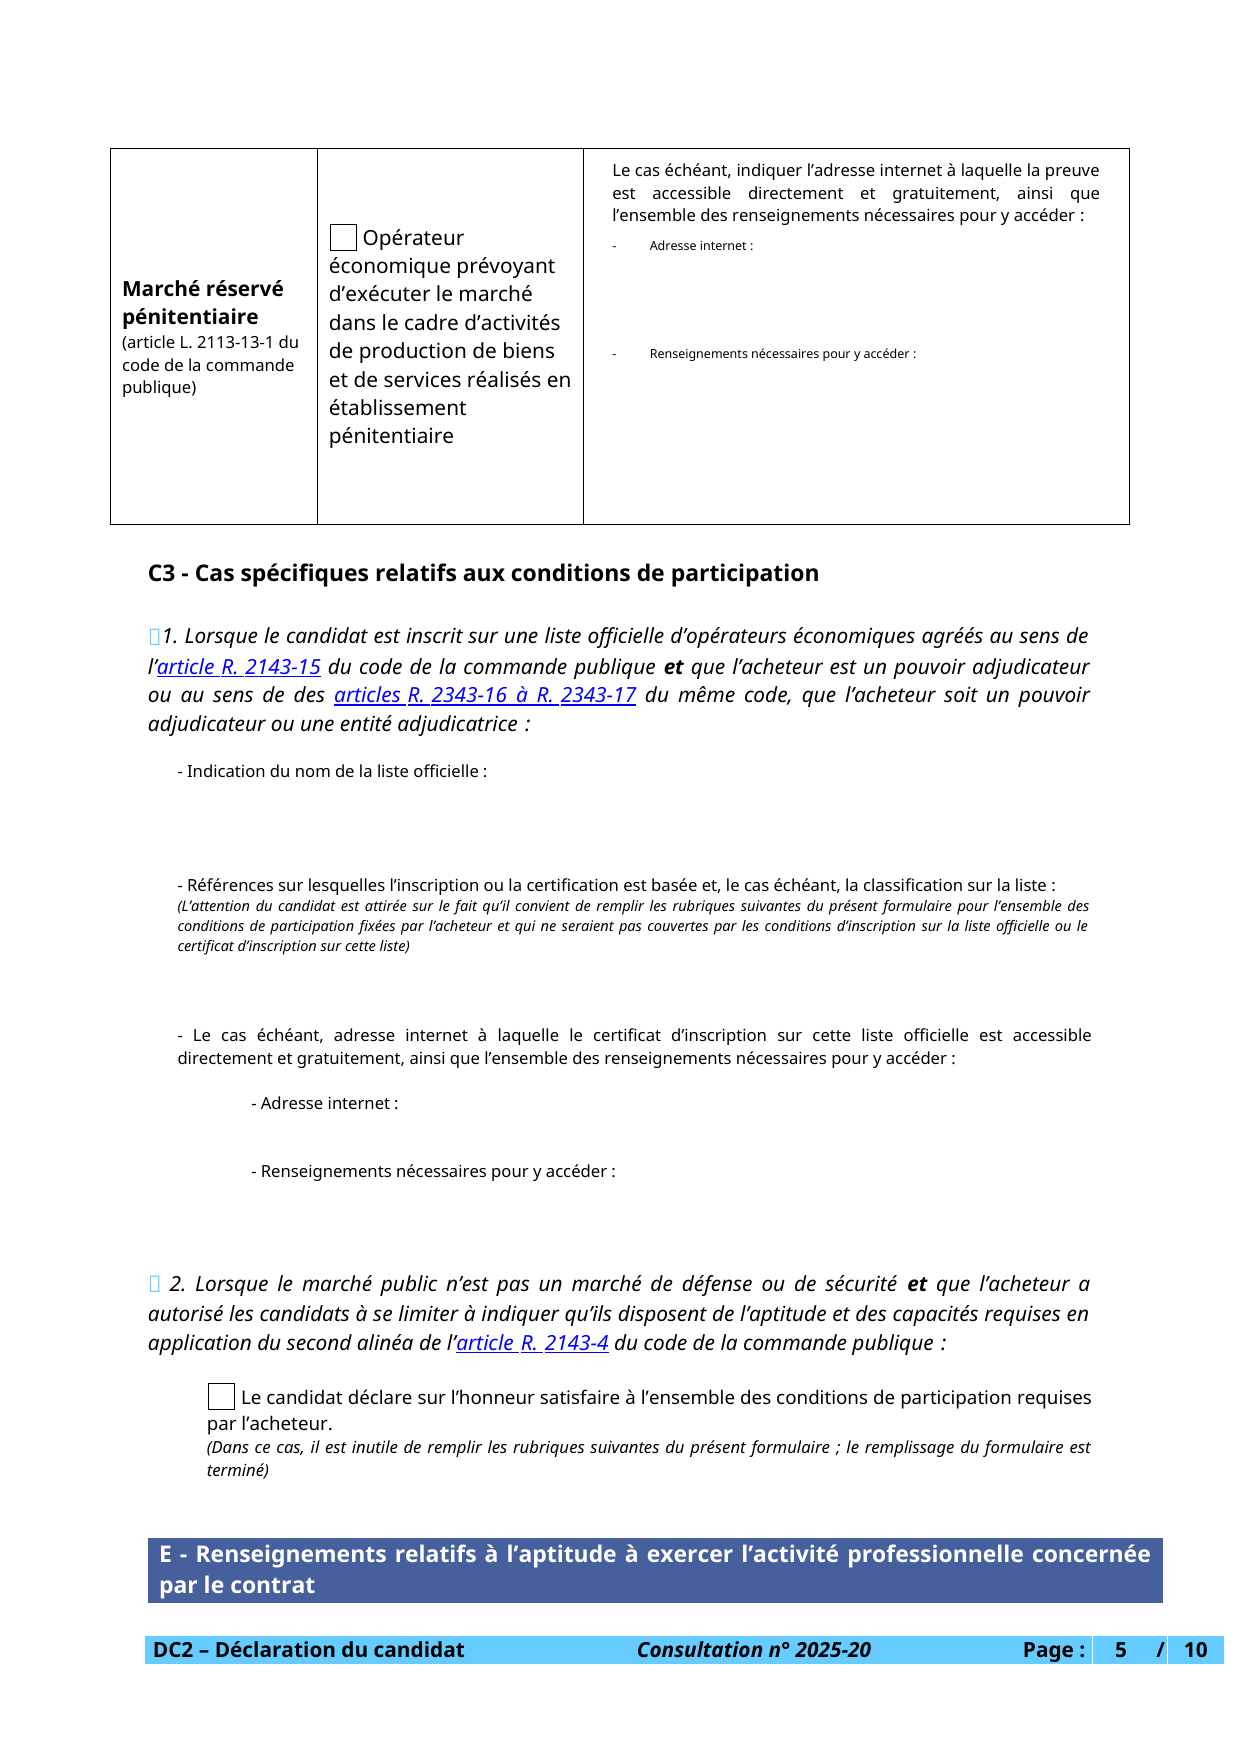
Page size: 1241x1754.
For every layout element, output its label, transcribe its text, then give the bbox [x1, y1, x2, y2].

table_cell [584, 149, 1129, 524]
table_header E - Renseignements relatifs à l’aptitude à exercer l’activité professionnelle concernée par le contrat [148, 1538, 1163, 1603]
text - Indication du nom de la liste officielle : [177, 760, 1093, 782]
text  2. Lorsque le marché public n’est pas un marché de défense ou de sécurité et que l’acheteur a autorisé les candidats à se limiter à indiquer qu’ils disposent de l’aptitude et des capacités requises en application du second alinéa de l’article R. 2143-4 du code de la commande publique : [148, 1267, 1093, 1356]
text - Renseignements nécessaires pour y accéder : [251, 1160, 1093, 1183]
text (Dans ce cas, il est inutile de remplir les rubriques suivantes du présent formulaire ; le remplissage du formulaire est terminé) [207, 1436, 1093, 1481]
text - Références sur lesquelles l’inscription ou la certification est basée et, le cas échéant, la classification sur la liste : [177, 873, 1093, 896]
text - Adresse internet : [251, 1092, 1093, 1115]
text - Le cas échéant, adresse internet à laquelle le certificat d’inscription sur cette liste officielle est accessible directement et gratuitement, ainsi que l’ensemble des renseignements nécessaires pour y accéder : [177, 1024, 1093, 1069]
table_cell Opérateur économique prévoyant d’exécuter le marché dans le cadre d’activités de production de biens et de services réalisés en établissement pénitentiaire [318, 149, 583, 524]
text (L’attention du candidat est attirée sur le fait qu’il convient de remplir les rubriques suivantes du présent formulaire pour l’ensemble des conditions de participation fixées par l’acheteur et qui ne seraient pas couvertes par les conditions d’inscription sur la liste officielle ou le certificat d’inscription sur cette liste) [177, 896, 1093, 956]
text Le candidat déclare sur l’honneur satisfaire à l’ensemble des conditions de participation requises par l’acheteur. [207, 1382, 1093, 1436]
text C3 - Cas spécifiques relatifs aux conditions de participation [148, 556, 1093, 588]
table_cell Marché réservé pénitentiaire (article L. 2113-13-1 du code de la commande publique) [111, 149, 317, 524]
text 1. Lorsque le candidat est inscrit sur une liste officielle d’opérateurs économiques agréés au sens de l’article R. 2143-15 du code de la commande publique et que l’acheteur est un pouvoir adjudicateur ou au sens de des articles R. 2343-16 à R. 2343-17 du même code, que l’acheteur soit un pouvoir adjudicateur ou une entité adjudicatrice : [148, 619, 1093, 737]
